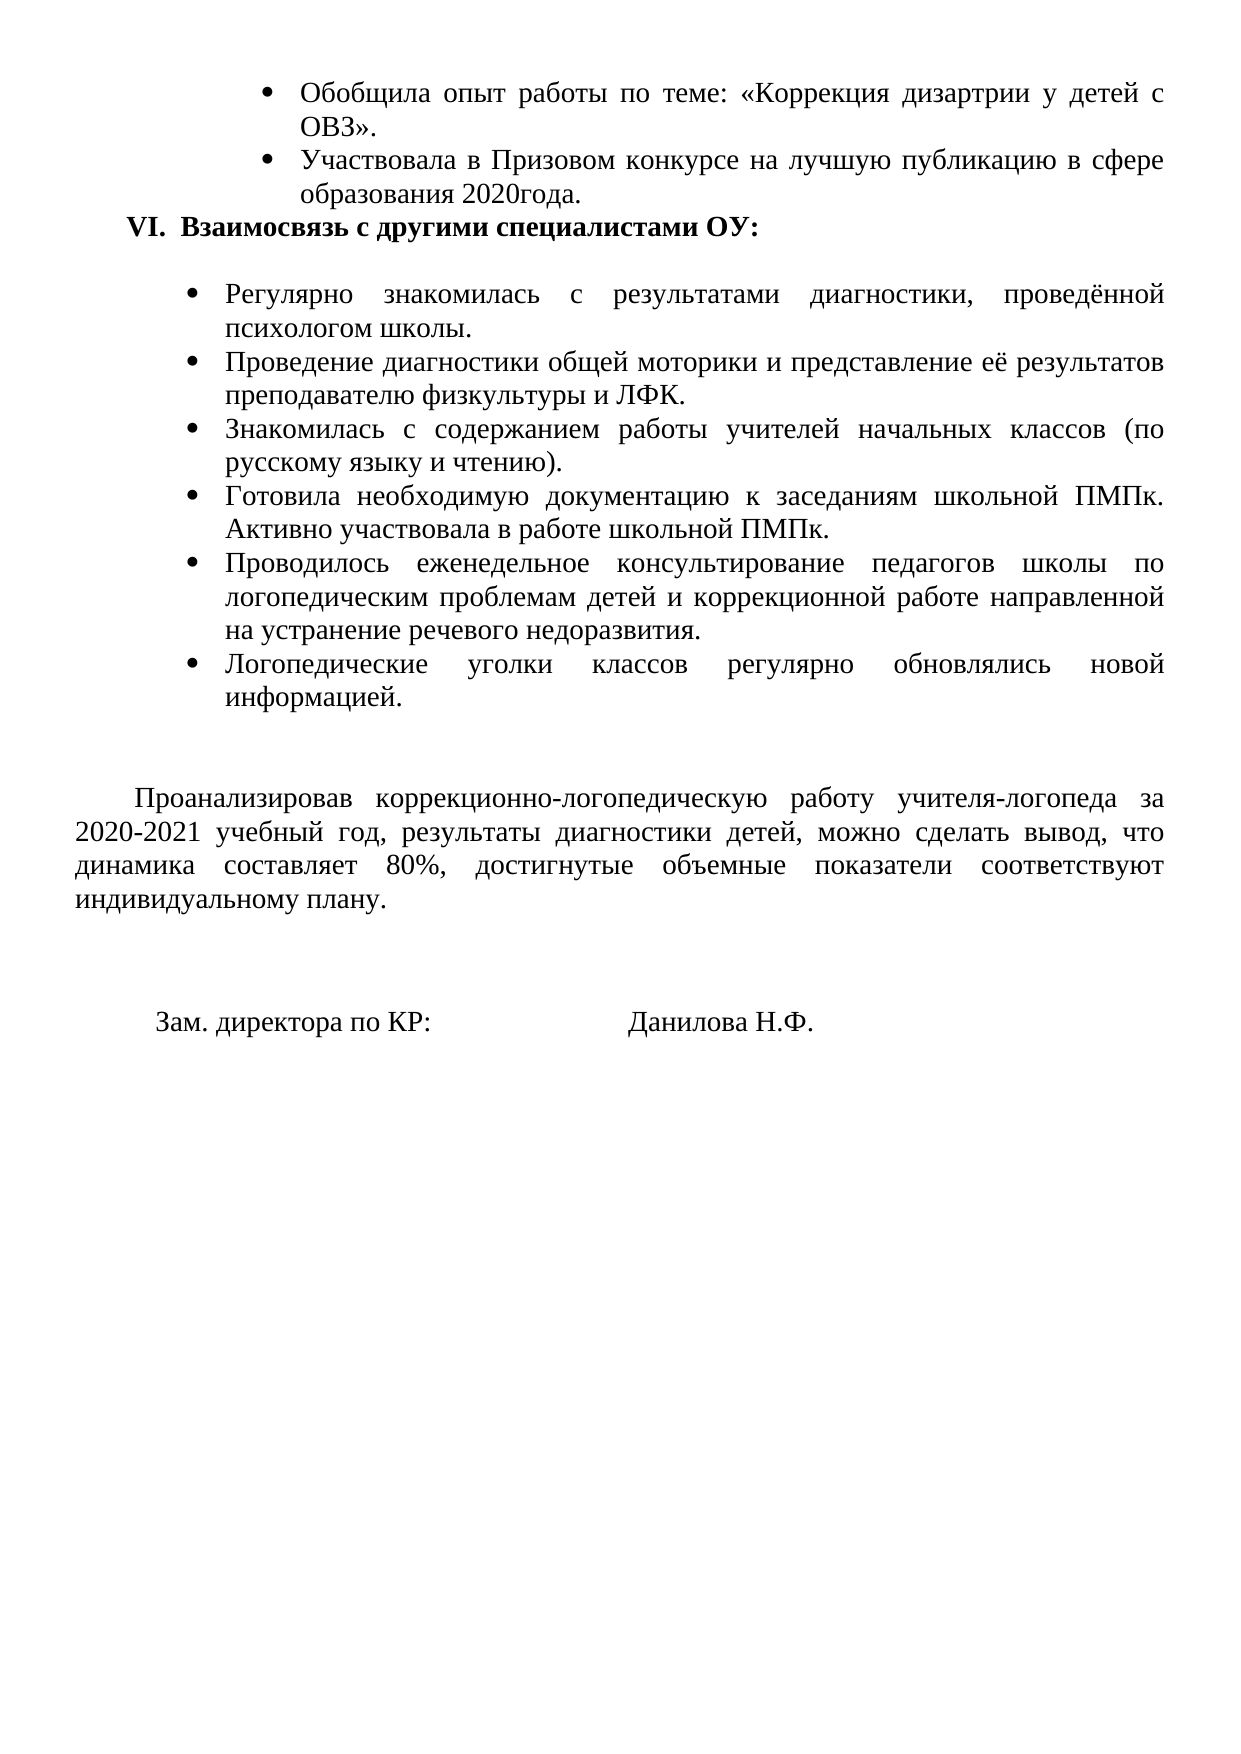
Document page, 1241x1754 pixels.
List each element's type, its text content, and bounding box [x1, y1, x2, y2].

list Знакомилась с содержанием работы учителей начальных классов (по русскому языку и чтению). [187, 411, 1165, 478]
text VI. Взаимосвязь с другими специалистами ОУ: [75, 209, 1165, 243]
text Проанализировав коррекционно-логопедическую работу учителя-логопеда за 2020-2021 учебный год, результаты диагностики детей, можно сделать вывод, что динамика составляет 80%, достигнутые объемные показатели соответствуют индивидуальному плану. [75, 780, 1165, 914]
list Логопедические уголки классов регулярно обновлялись новой информацией. [187, 646, 1165, 713]
text Зам. директора по КР: Данилова Н.Ф. [75, 1004, 1165, 1037]
list Проведение диагностики общей моторики и представление её результатов преподавателю физкультуры и ЛФК. [187, 344, 1165, 411]
list Проводилось еженедельное консультирование педагогов школы по логопедическим проблемам детей и коррекционной работе направленной на устранение речевого недоразвития. [187, 545, 1165, 646]
list Готовила необходимую документацию к заседаниям школьной ПМПк. Активно участвовала в работе школьной ПМПк. [187, 478, 1165, 545]
list Участвовала в Призовом конкурсе на лучшую публикацию в сфере образования 2020года. [262, 142, 1165, 209]
list Обобщила опыт работы по теме: «Коррекция дизартрии у детей с ОВЗ». [262, 75, 1165, 142]
list Регулярно знакомилась с результатами диагностики, проведённой психологом школы. [187, 276, 1165, 344]
